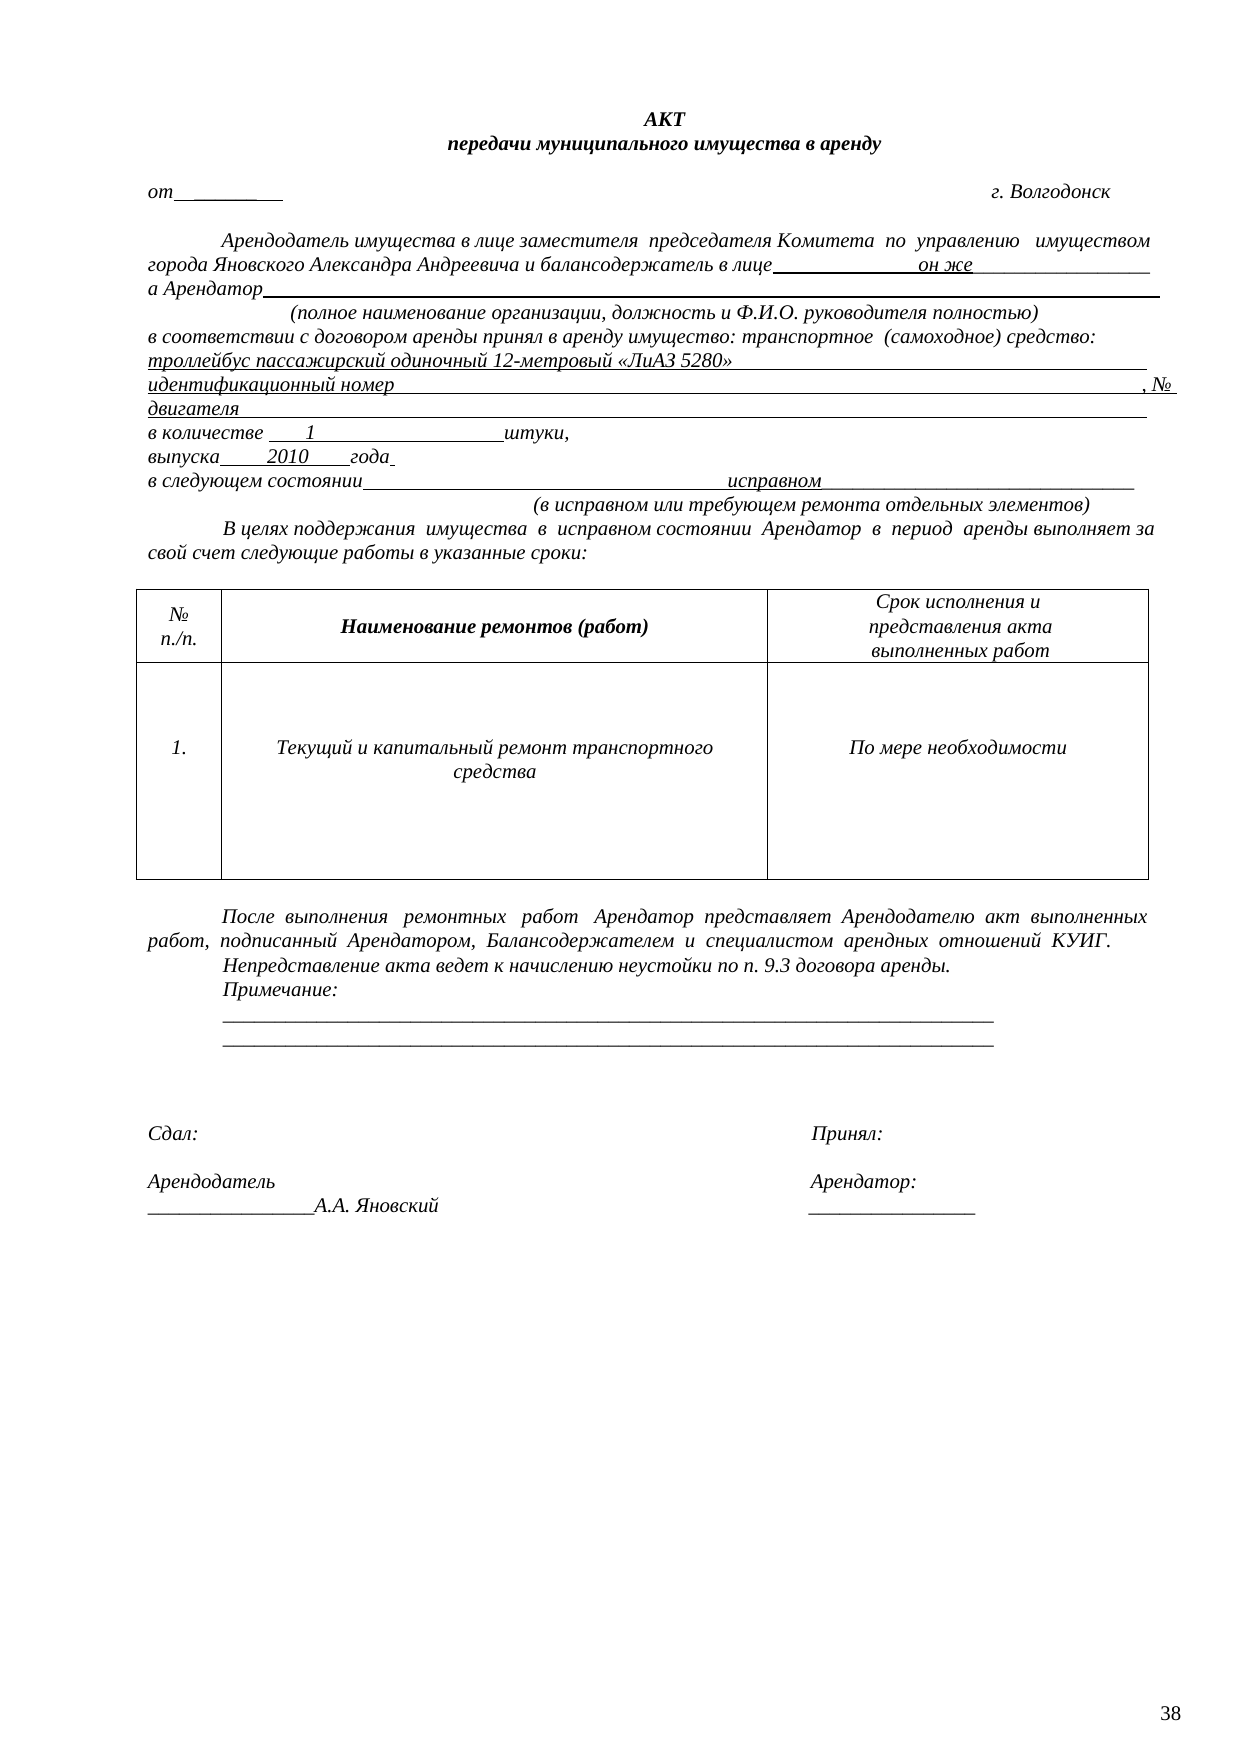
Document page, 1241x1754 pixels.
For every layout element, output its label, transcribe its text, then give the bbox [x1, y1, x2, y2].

text в количестве 1 штуки, [148, 420, 1181, 444]
text выпуска 2010 года [148, 444, 1181, 468]
table_header Наименование ремонтов (работ) [222, 590, 767, 662]
text передачи муниципального имущества в аренду [148, 131, 1181, 155]
table_cell Текущий и капитальный ремонт транспортного средства [222, 663, 767, 879]
text Сдал: Принял: [148, 1121, 1181, 1145]
text в следующем состоянии исправном______________________________ [148, 468, 1181, 492]
text После выполнения ремонтных работ Арендатор представляет Арендодателю акт выполненных [148, 904, 1181, 928]
text (полное наименование организации, должность и Ф.И.О. руководителя полностью) [148, 300, 1181, 324]
text АКТ [148, 107, 1181, 131]
text В целях поддержания имущества в исправном состоянии Арендатор в период аренды выполняет за свой счет следующие работы в указанные сроки: [148, 516, 1181, 564]
text в соответствии с договором аренды принял в аренду имущество: транспортное (самоходное) средство: троллейбус пассажирский одиночный 12-метровый «ЛиАЗ 5280» идентификационный номер , № двигателя [148, 324, 1181, 420]
text __________________________________________________________________________ [148, 1001, 1181, 1025]
subtitle Арендодатель имущества в лице заместителя председателя Комитета по управлению имуществом [148, 227, 1181, 252]
text а Арендатор [148, 276, 1181, 300]
table_header № п./п. [137, 590, 221, 662]
table_cell 1. [137, 663, 221, 879]
text __________________________________________________________________________ [148, 1025, 1181, 1049]
text ________________А.А. Яновский ________________ [148, 1193, 1181, 1217]
text работ, подписанный Арендатором, Балансодержателем и специалистом арендных отношений КУИГ. [148, 928, 1181, 952]
text Непредставление акта ведет к начислению неустойки по п. 9.3 договора аренды. [148, 952, 1181, 977]
table_cell По мере необходимости [768, 663, 1148, 879]
table_header Срок исполнения и представления акта выполненных работ [768, 590, 1148, 662]
text Арендодатель Арендатор: [148, 1169, 1181, 1193]
text Примечание: [148, 977, 1181, 1001]
subtitle города Яновского Александра Андреевича и балансодержатель в лице он же_________________ [148, 252, 1181, 276]
text от ______ г. Волгодонск [148, 179, 1181, 203]
text (в исправном или требующем ремонта отдельных элементов) [148, 492, 1181, 516]
